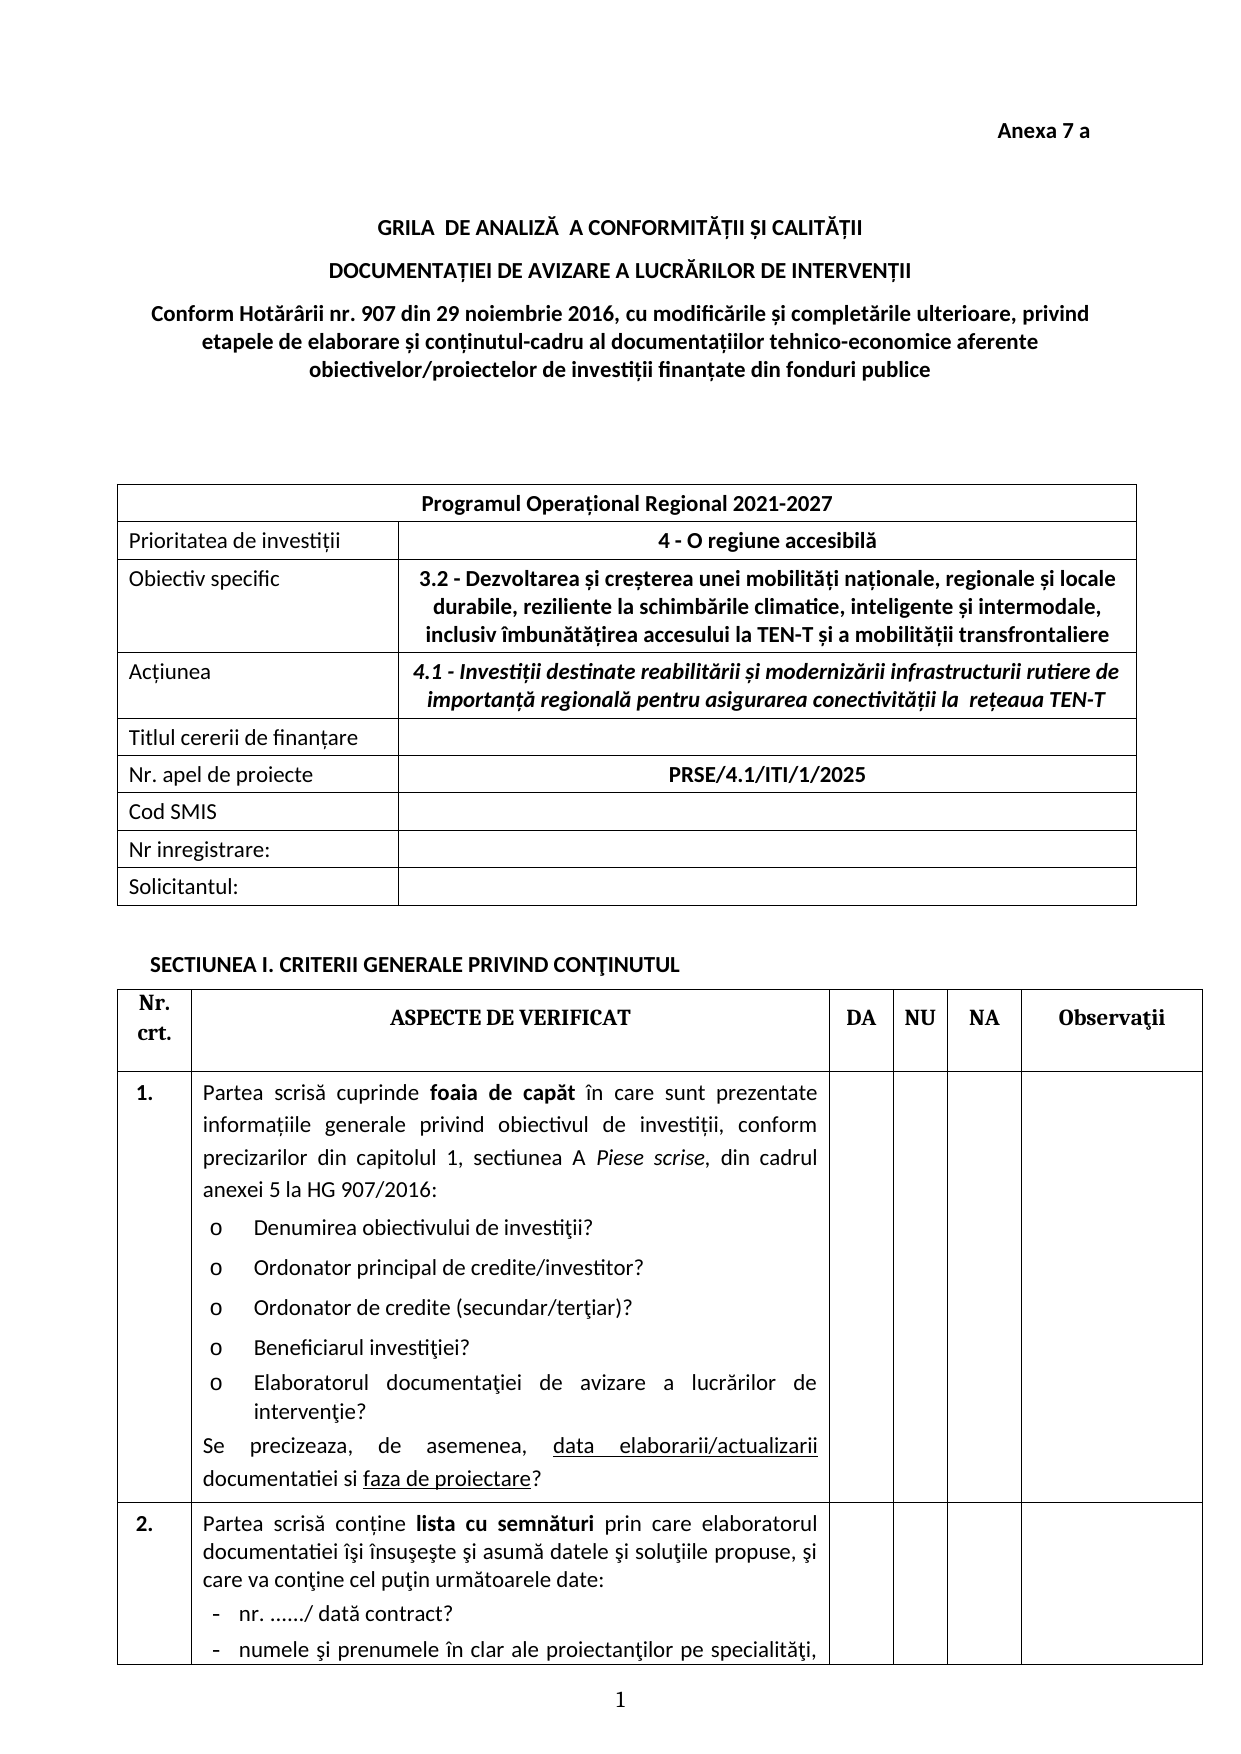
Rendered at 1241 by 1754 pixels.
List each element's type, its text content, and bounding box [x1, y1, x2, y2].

table_cell [830, 1072, 893, 1502]
table_cell Solicitantul: [118, 868, 398, 904]
table_cell [894, 1072, 947, 1502]
table_cell Titlul cererii de finanţare [118, 719, 398, 755]
table_header Nr. crt. [118, 990, 191, 1071]
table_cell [192, 1503, 829, 1664]
table_cell [948, 1503, 1021, 1664]
text Anexa 7 a [150, 117, 1090, 145]
table_header Observaţii [1022, 990, 1202, 1071]
table_cell [894, 1503, 947, 1664]
table_cell [118, 1072, 191, 1502]
table_header DA [830, 990, 893, 1071]
table_header Programul Operaţional Regional 2021-2027 [118, 485, 1136, 521]
table_cell Obiectiv specific [118, 560, 398, 652]
text DOCUMENTAŢIEI DE AVIZARE A LUCRĂRILOR DE INTERVENŢII [150, 256, 1090, 284]
table_cell [1022, 1503, 1202, 1664]
table_cell Prioritatea de investiţii [118, 522, 398, 559]
table_cell Partea scrisă cuprinde foaia de capăt în care sunt prezentate informaţiile generale privind obiectivul de investiţii, conform precizarilor din capitolul 1, sectiunea A Piese scrise, din cadrul anexei 5 la HG 907/2016: Denumirea obiectivului de investiţii? Ordonator principal de credite/investitor? Ordonator de credite (secundar/terţiar)? Beneficiarul investiţiei? Elaboratorul documentaţiei de avizare a lucrărilor de intervenţie? Se precizeaza, de asemenea, data elaborarii/actualizarii documentatiei si faza de proiectare? [192, 1072, 829, 1502]
table_header NU [894, 990, 947, 1071]
text Conform Hotărârii nr. 907 din 29 noiembrie 2016, cu modificările și completările ulterioare, privind etapele de elaborare şi conţinutul-cadru al documentaţiilor tehnico-economice aferente obiectivelor/proiectelor de investiţii finanţate din fonduri publice [150, 299, 1090, 383]
table_cell [399, 793, 1136, 830]
table_cell 4 - O regiune accesibilă [399, 522, 1136, 559]
table_cell [830, 1503, 893, 1664]
table_cell Acțiunea [118, 653, 398, 717]
table_cell Nr inregistrare: [118, 831, 398, 867]
table_cell [399, 719, 1136, 755]
table_cell [1022, 1072, 1202, 1502]
table_cell [399, 868, 1136, 904]
text GRILA DE ANALIZĂ A CONFORMITĂŢII ŞI CALITĂŢII [150, 213, 1090, 241]
table_cell 4.1 - Investiții destinate reabilitării și modernizării infrastructurii rutiere de importanță regională pentru asigurarea conectivității la rețeaua TEN-T [399, 653, 1136, 717]
table_cell [399, 831, 1136, 867]
table_cell Cod SMIS [118, 793, 398, 830]
table_cell Nr. apel de proiecte [118, 756, 398, 792]
table_cell 3.2 - Dezvoltarea și creșterea unei mobilități naționale, regionale și locale durabile, reziliente la schimbările climatice, inteligente și intermodale, inclusiv îmbunătățirea accesului la TEN-T și a mobilității transfrontaliere [399, 560, 1136, 652]
text SECTIUNEA I. CRITERII GENERALE PRIVIND CONŢINUTUL [150, 950, 1090, 978]
table_cell [118, 1503, 191, 1664]
table_cell PRSE/4.1/ITI/1/2025 [399, 756, 1136, 792]
table_header ASPECTE DE VERIFICAT [192, 990, 829, 1071]
table_cell [948, 1072, 1021, 1502]
table_header NA [948, 990, 1021, 1071]
